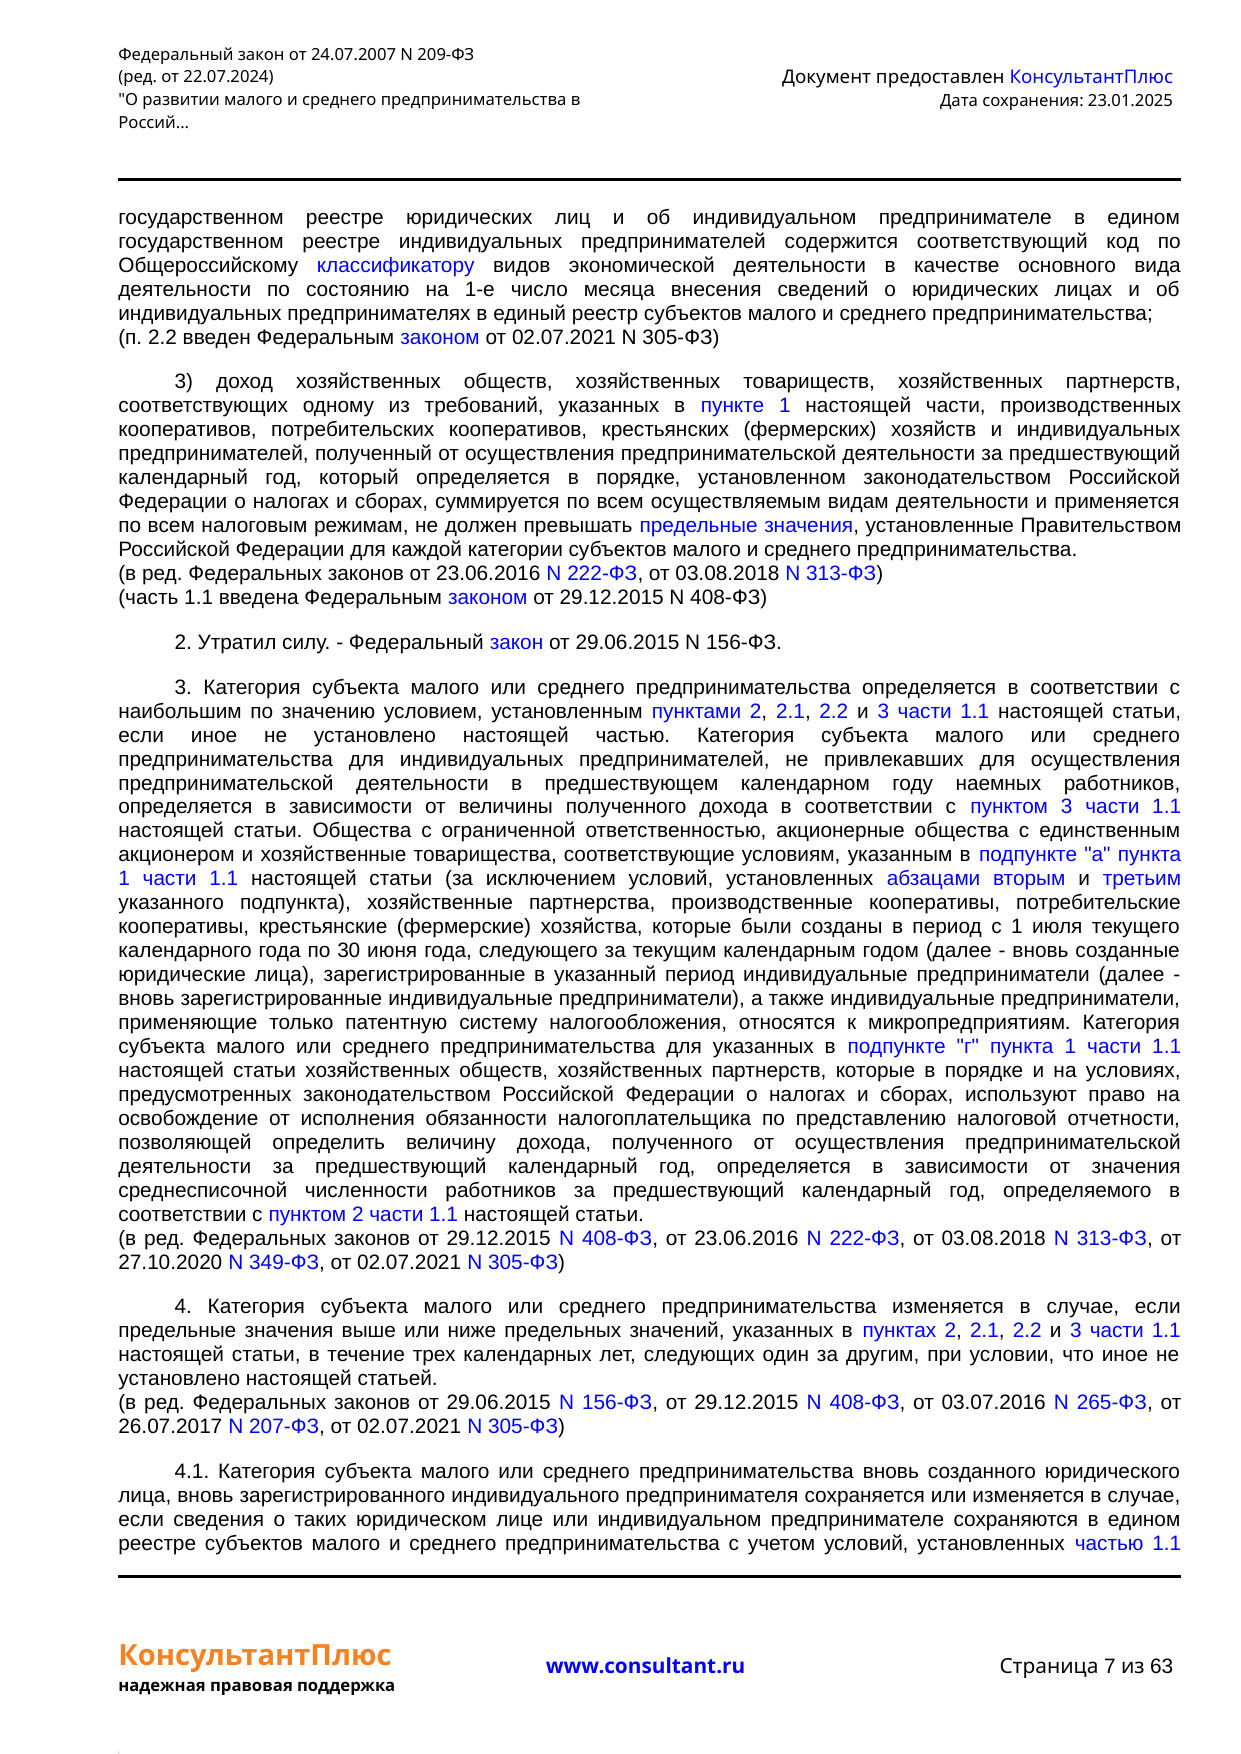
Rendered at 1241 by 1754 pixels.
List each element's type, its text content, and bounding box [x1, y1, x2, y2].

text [118, 205, 1181, 324]
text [118, 1459, 1181, 1555]
text (в ред. Федеральных законов от 29.06.2015 N 156-ФЗ, от 29.12.2015 N 408-ФЗ, от 03.07.2016 N 265-ФЗ, от 26.07.2017 N 207-ФЗ, от 02.07.2021 N 305-ФЗ) [118, 1390, 1181, 1438]
text 3. Категория субъекта малого или среднего предпринимательства определяется в соответствии с наибольшим по значению условием, установленным пунктами 2, 2.1, 2.2 и 3 части 1.1 настоящей статьи, если иное не установлено настоящей частью. Категория субъекта малого или среднего предпринимательства для индивидуальных предпринимателей, не привлекавших для осуществления предпринимательской деятельности в предшествующем календарном году наемных работников, определяется в зависимости от величины полученного дохода в соответствии с пунктом 3 части 1.1 настоящей статьи. Общества с ограниченной ответственностью, акционерные общества с единственным акционером и хозяйственные товарищества, соответствующие условиям, указанным в подпункте "а" пункта 1 части 1.1 настоящей статьи (за исключением условий, установленных абзацами вторым и третьим указанного подпункта), хозяйственные партнерства, производственные кооперативы, потребительские кооперативы, крестьянские (фермерские) хозяйства, которые были созданы в период с 1 июля текущего календарного года по 30 июня года, следующего за текущим календарным годом (далее - вновь созданные юридические лица), зарегистрированные в указанный период индивидуальные предприниматели (далее - вновь зарегистрированные индивидуальные предприниматели), а также индивидуальные предприниматели, применяющие только патентную систему налогообложения, относятся к микропредприятиям. Категория субъекта малого или среднего предпринимательства для указанных в подпункте "г" пункта 1 части 1.1 настоящей статьи хозяйственных обществ, хозяйственных партнерств, которые в порядке и на условиях, предусмотренных законодательством Российской Федерации о налогах и сборах, используют право на освобождение от исполнения обязанности налогоплательщика по представлению налоговой отчетности, позволяющей определить величину дохода, полученного от осуществления предпринимательской деятельности за предшествующий календарный год, определяется в зависимости от значения среднесписочной численности работников за предшествующий календарный год, определяемого в соответствии с пунктом 2 части 1.1 настоящей статьи. [118, 674, 1181, 1226]
text (часть 1.1 введена Федеральным законом от 29.12.2015 N 408-ФЗ) [118, 585, 1181, 609]
text 2. Утратил силу. - Федеральный закон от 29.06.2015 N 156-ФЗ. [118, 630, 1181, 654]
text 4. Категория субъекта малого или среднего предпринимательства изменяется в случае, если предельные значения выше или ниже предельных значений, указанных в пунктах 2, 2.1, 2.2 и 3 части 1.1 настоящей статьи, в течение трех календарных лет, следующих один за другим, при условии, что иное не установлено настоящей статьей. [118, 1294, 1181, 1390]
text 3) доход хозяйственных обществ, хозяйственных товариществ, хозяйственных партнерств, соответствующих одному из требований, указанных в пункте 1 настоящей части, производственных кооперативов, потребительских кооперативов, крестьянских (фермерских) хозяйств и индивидуальных предпринимателей, полученный от осуществления предпринимательской деятельности за предшествующий календарный год, который определяется в порядке, установленном законодательством Российской Федерации о налогах и сборах, суммируется по всем осуществляемым видам деятельности и применяется по всем налоговым режимам, не должен превышать предельные значения, установленные Правительством Российской Федерации для каждой категории субъектов малого и среднего предпринимательства. [118, 369, 1181, 561]
text (в ред. Федеральных законов от 23.06.2016 N 222-ФЗ, от 03.08.2018 N 313-ФЗ) [118, 561, 1181, 585]
text (п. 2.2 введен Федеральным законом от 02.07.2021 N 305-ФЗ) [118, 324, 1181, 348]
text (в ред. Федеральных законов от 29.12.2015 N 408-ФЗ, от 23.06.2016 N 222-ФЗ, от 03.08.2018 N 313-ФЗ, от 27.10.2020 N 349-ФЗ, от 02.07.2021 N 305-ФЗ) [118, 1226, 1181, 1273]
